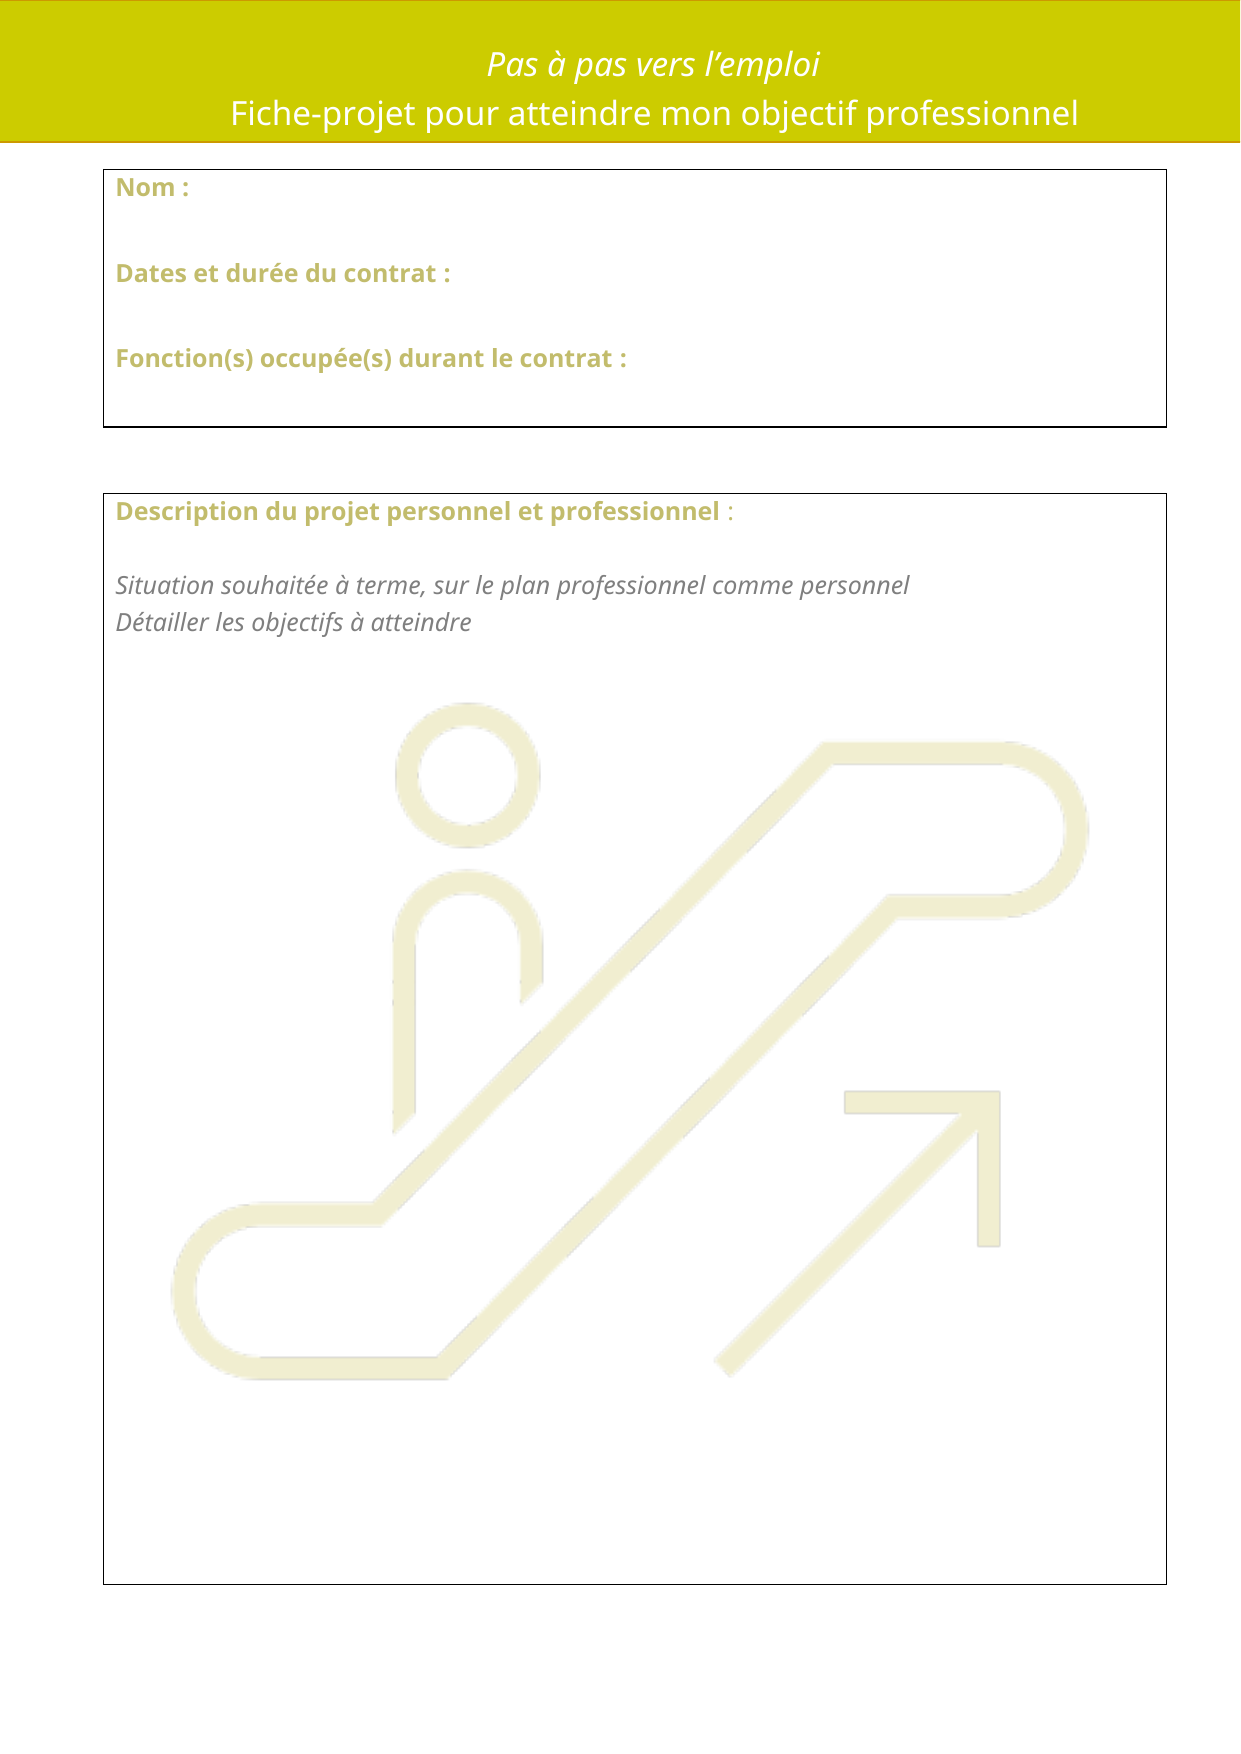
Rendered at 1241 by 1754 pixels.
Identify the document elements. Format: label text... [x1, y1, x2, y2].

table_header Description du projet personnel et professionnel : Situation souhaitée à terme, sur le plan professionnel comme personnel Détailler les objectifs à atteindre [104, 494, 1166, 1584]
table_header Nom : Dates et durée du contrat : Fonction(s) occupée(s) durant le contrat : [104, 170, 1166, 426]
picture [103, 1585, 1167, 1591]
